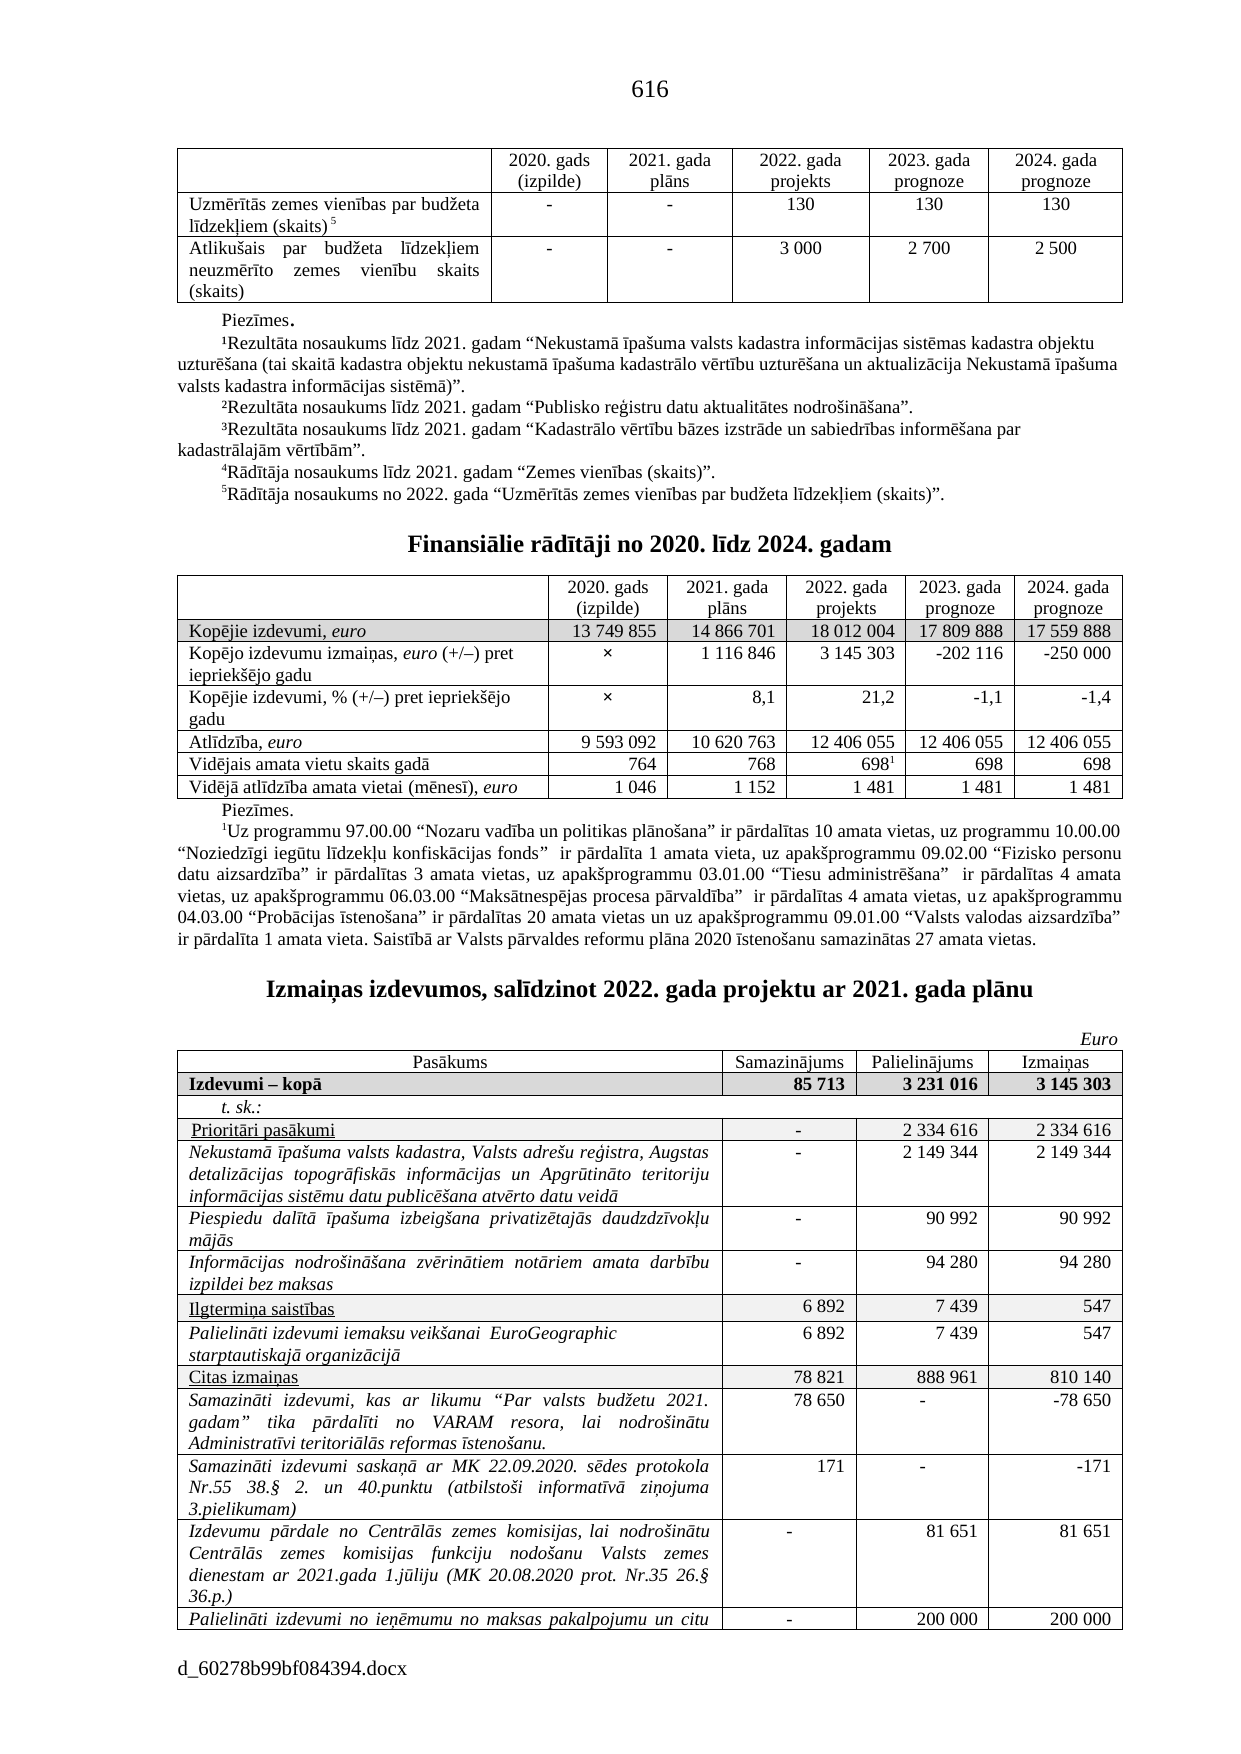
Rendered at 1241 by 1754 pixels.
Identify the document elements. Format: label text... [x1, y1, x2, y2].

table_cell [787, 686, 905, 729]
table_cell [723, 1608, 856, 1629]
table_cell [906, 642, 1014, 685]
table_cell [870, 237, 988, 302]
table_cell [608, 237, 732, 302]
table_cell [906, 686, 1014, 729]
text Izmaiņas izdevumos, salīdzinot 2022. gada projektu ar 2021. gada plānu [177, 974, 1122, 1003]
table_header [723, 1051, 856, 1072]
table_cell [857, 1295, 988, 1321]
text 4Rādītāja nosaukums līdz 2021. gadam “Zemes vienības (skaits)”. [177, 461, 1122, 482]
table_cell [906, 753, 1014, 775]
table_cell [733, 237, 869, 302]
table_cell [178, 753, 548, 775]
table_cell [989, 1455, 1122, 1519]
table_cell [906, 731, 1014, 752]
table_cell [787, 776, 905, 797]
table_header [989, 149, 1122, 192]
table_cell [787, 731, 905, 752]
text ²Rezultāta nosaukums līdz 2021. gadam “Publisko reģistru datu aktualitātes nodrošināšana”. [177, 396, 1122, 418]
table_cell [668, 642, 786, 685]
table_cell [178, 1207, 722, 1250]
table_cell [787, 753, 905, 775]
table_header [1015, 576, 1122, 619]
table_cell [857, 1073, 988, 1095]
text ³Rezultāta nosaukums līdz 2021. gadam “Kadastrālo vērtību bāzes izstrāde un sabiedrības informēšana par kadastrālajām vērtībām”. [177, 418, 1122, 461]
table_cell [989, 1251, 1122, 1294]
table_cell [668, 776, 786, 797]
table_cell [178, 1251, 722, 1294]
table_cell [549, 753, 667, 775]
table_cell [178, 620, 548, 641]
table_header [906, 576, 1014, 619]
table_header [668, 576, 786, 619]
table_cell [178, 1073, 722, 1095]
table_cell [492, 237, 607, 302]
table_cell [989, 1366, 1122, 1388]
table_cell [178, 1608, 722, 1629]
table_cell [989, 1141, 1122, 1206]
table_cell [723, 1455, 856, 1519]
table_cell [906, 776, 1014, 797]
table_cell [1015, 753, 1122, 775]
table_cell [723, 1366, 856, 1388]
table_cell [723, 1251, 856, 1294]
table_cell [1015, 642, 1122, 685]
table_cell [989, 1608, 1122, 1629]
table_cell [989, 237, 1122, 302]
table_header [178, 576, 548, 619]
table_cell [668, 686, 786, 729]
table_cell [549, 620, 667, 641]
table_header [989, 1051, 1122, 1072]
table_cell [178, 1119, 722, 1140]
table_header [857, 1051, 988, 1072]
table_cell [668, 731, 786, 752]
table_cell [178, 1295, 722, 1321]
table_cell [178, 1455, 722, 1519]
text 1Uz programmu 97.00.00 “Nozaru vadība un politikas plānošana” ir pārdalītas 10 amata vietas, uz programmu 10.00.00 “Noziedzīgi iegūtu līdzekļu konfiskācijas fonds” ir pārdalīta 1 amata vieta, uz apakšprogrammu 09.02.00 “Fizisko personu datu aizsardzība” ir pārdalītas 3 amata vietas, uz apakšprogrammu 03.01.00 “Tiesu administrēšana” ir pārdalītas 4 amata vietas, uz apakšprogrammu 06.03.00 “Maksātnespējas procesa pārvaldība” ir pārdalītas 4 amata vietas, uz apakšprogrammu 04.03.00 “Probācijas īstenošana” ir pārdalītas 20 amata vietas un uz apakšprogrammu 09.01.00 “Valsts valodas aizsardzība” ir pārdalīta 1 amata vieta. Saistībā ar Valsts pārvaldes reformu plāna 2020 īstenošanu samazinātas 27 amata vietas. [177, 885, 1122, 949]
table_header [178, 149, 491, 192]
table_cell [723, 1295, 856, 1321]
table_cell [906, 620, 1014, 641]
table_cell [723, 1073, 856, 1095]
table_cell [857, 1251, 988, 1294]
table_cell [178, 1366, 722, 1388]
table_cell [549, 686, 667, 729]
text 1Uz programmu 97.00.00 “Nozaru vadība un politikas plānošana” ir pārdalītas 10 amata vietas, uz programmu 10.00.00 “Noziedzīgi iegūtu līdzekļu konfiskācijas fonds” ir pārdalīta 1 amata vieta, uz apakšprogrammu 09.02.00 “Fizisko personu datu aizsardzība” ir pārdalītas 3 amata vietas, uz apakšprogrammu 03.01.00 “Tiesu administrēšana” ir pārdalītas 4 amata vietas, uz apakšprogrammu 06.03.00 “Maksātnespējas procesa pārvaldība” ir pārdalītas 4 amata vietas, uz apakšprogrammu 04.03.00 “Probācijas īstenošana” ir pārdalītas 20 amata vietas un uz apakšprogrammu 09.01.00 “Valsts valodas aizsardzība” ir pārdalīta 1 amata vieta. Saistībā ar Valsts pārvaldes reformu plāna 2020 īstenošanu samazinātas 27 amata vietas. [177, 820, 1122, 885]
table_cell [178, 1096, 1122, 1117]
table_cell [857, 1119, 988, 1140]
text 5Rādītāja nosaukums no 2022. gada “Uzmērītās zemes vienības par budžeta līdzekļiem (skaits)”. [177, 482, 1122, 504]
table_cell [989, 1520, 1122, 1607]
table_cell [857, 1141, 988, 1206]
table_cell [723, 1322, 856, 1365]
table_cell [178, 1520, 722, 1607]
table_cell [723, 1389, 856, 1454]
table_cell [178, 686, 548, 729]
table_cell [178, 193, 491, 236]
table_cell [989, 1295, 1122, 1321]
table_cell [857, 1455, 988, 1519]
text ¹Rezultāta nosaukums līdz 2021. gadam “Nekustamā īpašuma valsts kadastra informācijas sistēmas kadastra objektu uzturēšana (tai skaitā kadastra objektu nekustamā īpašuma kadastrālo vērtību uzturēšana un aktualizācija Nekustamā īpašuma valsts kadastra informācijas sistēmā)”. [177, 332, 1122, 396]
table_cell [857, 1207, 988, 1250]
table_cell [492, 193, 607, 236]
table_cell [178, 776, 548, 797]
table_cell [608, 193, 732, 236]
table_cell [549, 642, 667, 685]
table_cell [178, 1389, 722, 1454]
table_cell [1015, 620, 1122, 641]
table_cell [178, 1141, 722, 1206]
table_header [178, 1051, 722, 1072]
text Piezīmes. [177, 799, 1122, 820]
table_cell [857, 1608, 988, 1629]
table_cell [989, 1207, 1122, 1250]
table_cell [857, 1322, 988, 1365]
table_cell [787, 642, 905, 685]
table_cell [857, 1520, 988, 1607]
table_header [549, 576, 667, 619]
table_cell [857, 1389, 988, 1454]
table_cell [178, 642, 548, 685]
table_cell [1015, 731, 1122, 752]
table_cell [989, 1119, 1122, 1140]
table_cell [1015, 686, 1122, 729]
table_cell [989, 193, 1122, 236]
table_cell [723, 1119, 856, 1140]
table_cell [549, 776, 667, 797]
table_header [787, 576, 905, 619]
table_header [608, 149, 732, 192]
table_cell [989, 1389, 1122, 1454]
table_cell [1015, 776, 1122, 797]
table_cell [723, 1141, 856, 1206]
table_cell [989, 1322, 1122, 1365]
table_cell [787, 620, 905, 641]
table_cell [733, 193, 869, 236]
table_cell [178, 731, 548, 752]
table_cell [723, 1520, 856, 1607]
text Euro [1002, 1028, 1122, 1050]
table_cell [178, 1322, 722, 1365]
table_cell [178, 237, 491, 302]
text Piezīmes. [177, 303, 1122, 332]
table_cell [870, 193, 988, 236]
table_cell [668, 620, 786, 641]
text Finansiālie rādītāji no 2020. līdz 2024. gadam [177, 529, 1122, 558]
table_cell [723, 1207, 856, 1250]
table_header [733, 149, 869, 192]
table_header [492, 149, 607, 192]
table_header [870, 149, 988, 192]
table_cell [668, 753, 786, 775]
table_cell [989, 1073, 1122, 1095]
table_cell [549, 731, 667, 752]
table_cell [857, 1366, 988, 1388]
